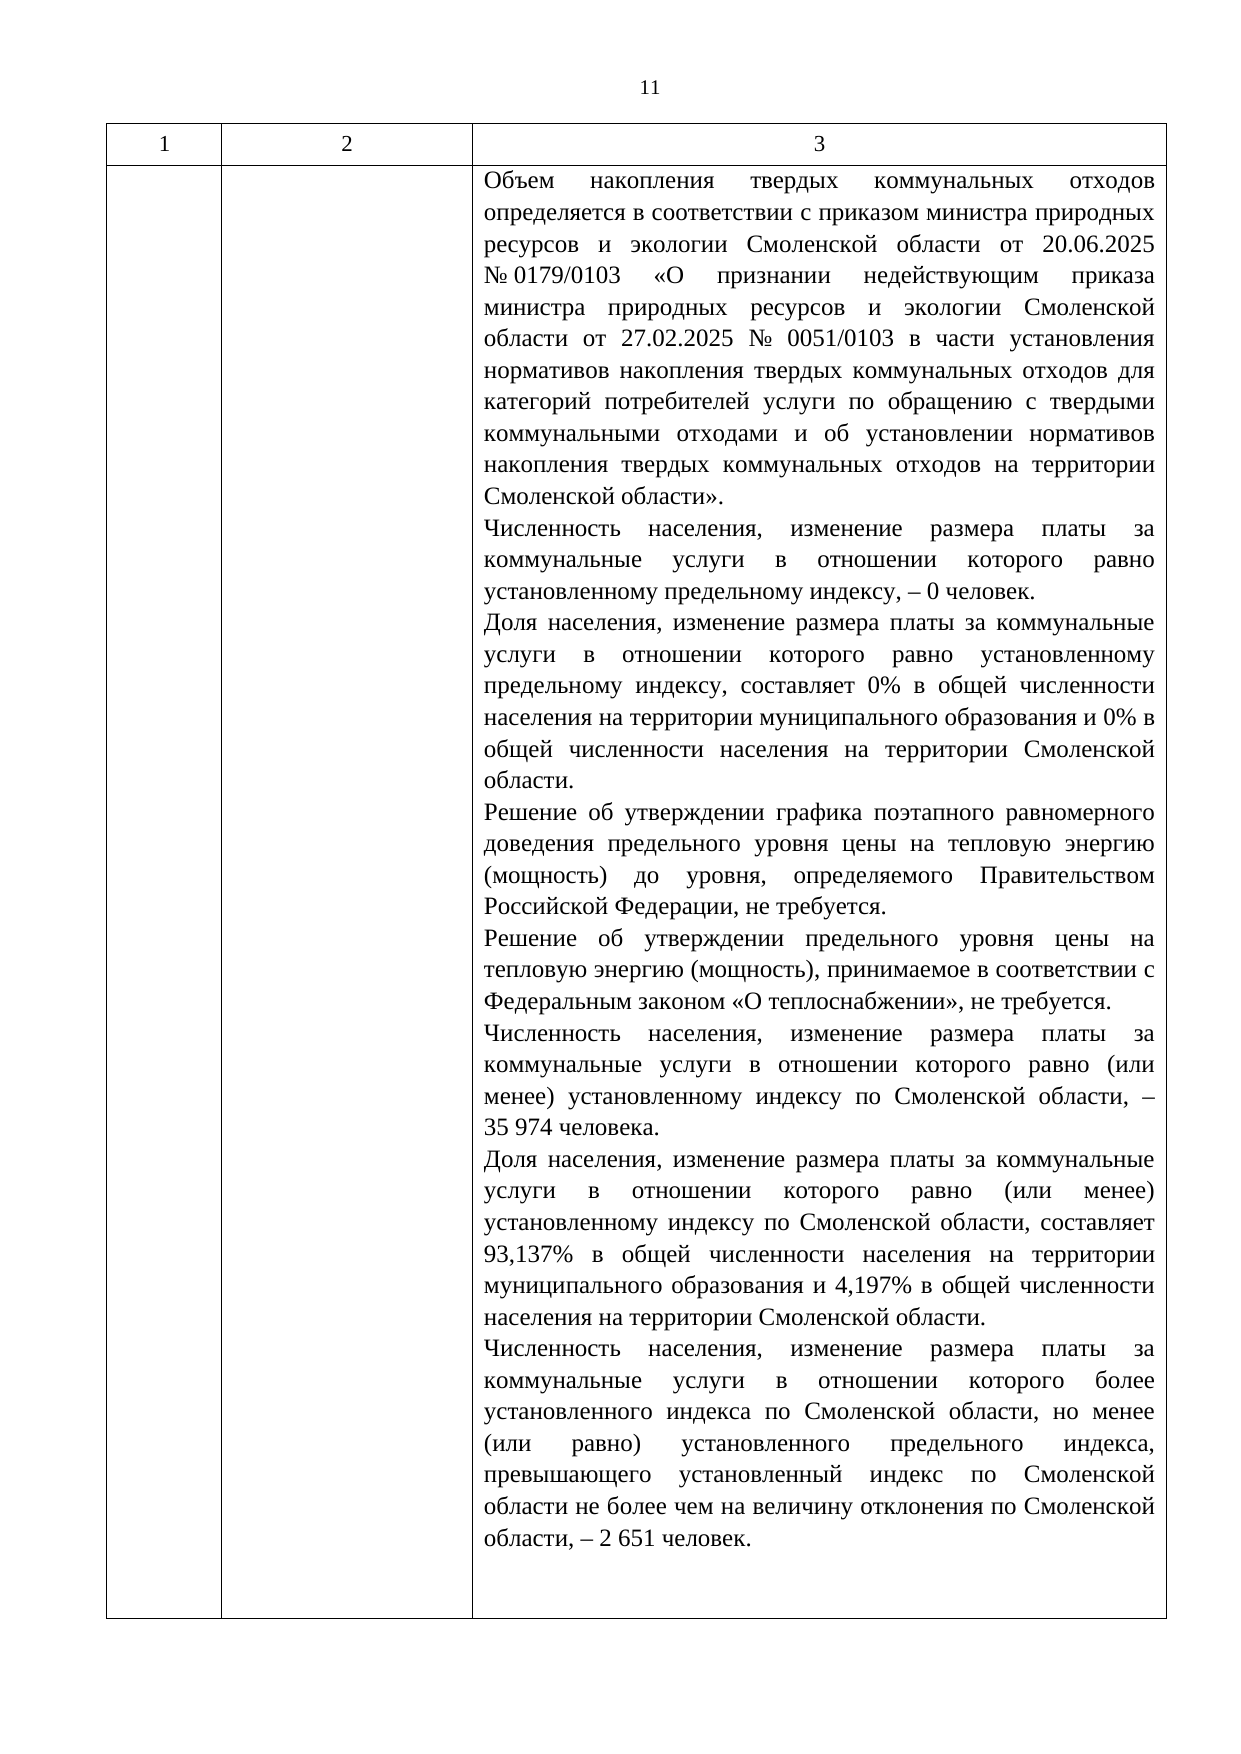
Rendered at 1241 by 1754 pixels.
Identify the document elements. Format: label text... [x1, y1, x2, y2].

table_cell [222, 166, 472, 1617]
table_cell 3 [473, 124, 1166, 164]
table_cell Объем накопления твердых коммунальных отходов определяется в соответствии с приказом министра природных ресурсов и экологии Смоленской области от 20.06.2025 № 0179/0103 «О признании недействующим приказа министра природных ресурсов и экологии Смоленской области от 27.02.2025 № 0051/0103 в части установления нормативов накопления твердых коммунальных отходов для категорий потребителей услуги по обращению с твердыми коммунальными отходами и об установлении нормативов накопления твердых коммунальных отходов на территории Смоленской области». Численность населения, изменение размера платы за коммунальные услуги в отношении которого равно установленному предельному индексу, – 0 человек. Доля населения, изменение размера платы за коммунальные услуги в отношении которого равно установленному предельному индексу, составляет 0% в общей численности населения на территории муниципального образования и 0% в общей численности населения на территории Смоленской области. Решение об утверждении графика поэтапного равномерного доведения предельного уровня цены на тепловую энергию (мощность) до уровня, определяемого Правительством Российской Федерации, не требуется. Решение об утверждении предельного уровня цены на тепловую энергию (мощность), принимаемое в соответствии с Федеральным законом «О теплоснабжении», не требуется. Численность населения, изменение размера платы за коммунальные услуги в отношении которого равно (или менее) установленному индексу по Смоленской области, – 35 974 человека. Доля населения, изменение размера платы за коммунальные услуги в отношении которого равно (или менее) установленному индексу по Смоленской области, составляет 93,137% в общей численности населения на территории муниципального образования и 4,197% в общей численности населения на территории Смоленской области. Численность населения, изменение размера платы за коммунальные услуги в отношении которого более установленного индекса по Смоленской области, но менее (или равно) установленного предельного индекса, превышающего установленный индекс по Смоленской области не более чем на величину отклонения по Смоленской области, – 2 651 человек. [473, 166, 1166, 1617]
table_cell 2 [222, 124, 472, 164]
table_cell [107, 166, 221, 1617]
table_cell 1 [107, 124, 221, 164]
